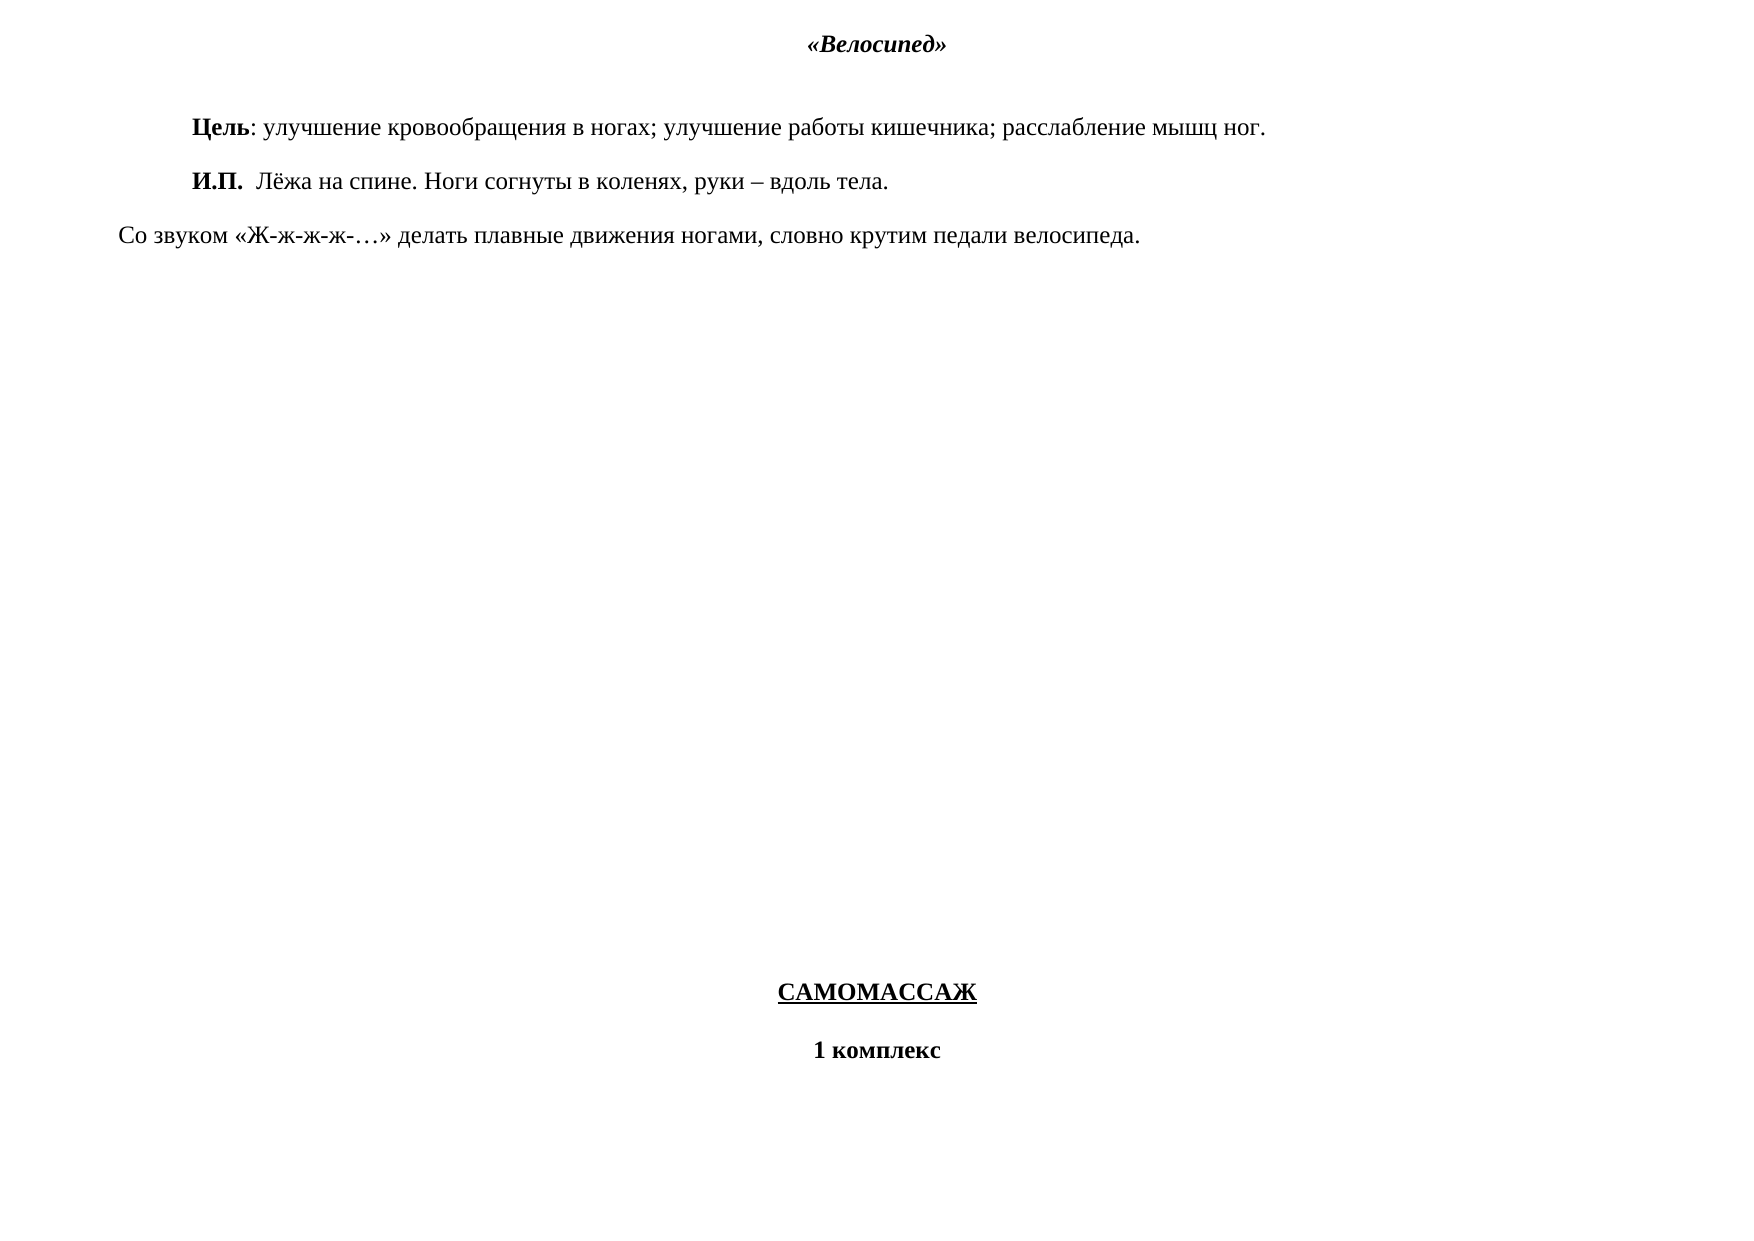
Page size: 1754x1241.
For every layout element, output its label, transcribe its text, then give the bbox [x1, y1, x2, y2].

title САМОМАССАЖ [118, 977, 1636, 1006]
text 1 комплекс [118, 1035, 1636, 1064]
text Со звуком «Ж-ж-ж-ж-…» делать плавные движения ногами, словно крутим педали велосипеда. [118, 220, 1636, 249]
text Цель: улучшение кровообращения в ногах; улучшение работы кишечника; расслабление мышц ног. [118, 112, 1636, 141]
text И.П. Лёжа на спине. Ноги согнуты в коленях, руки – вдоль тела. [118, 166, 1636, 195]
text «Велосипед» [118, 29, 1636, 58]
